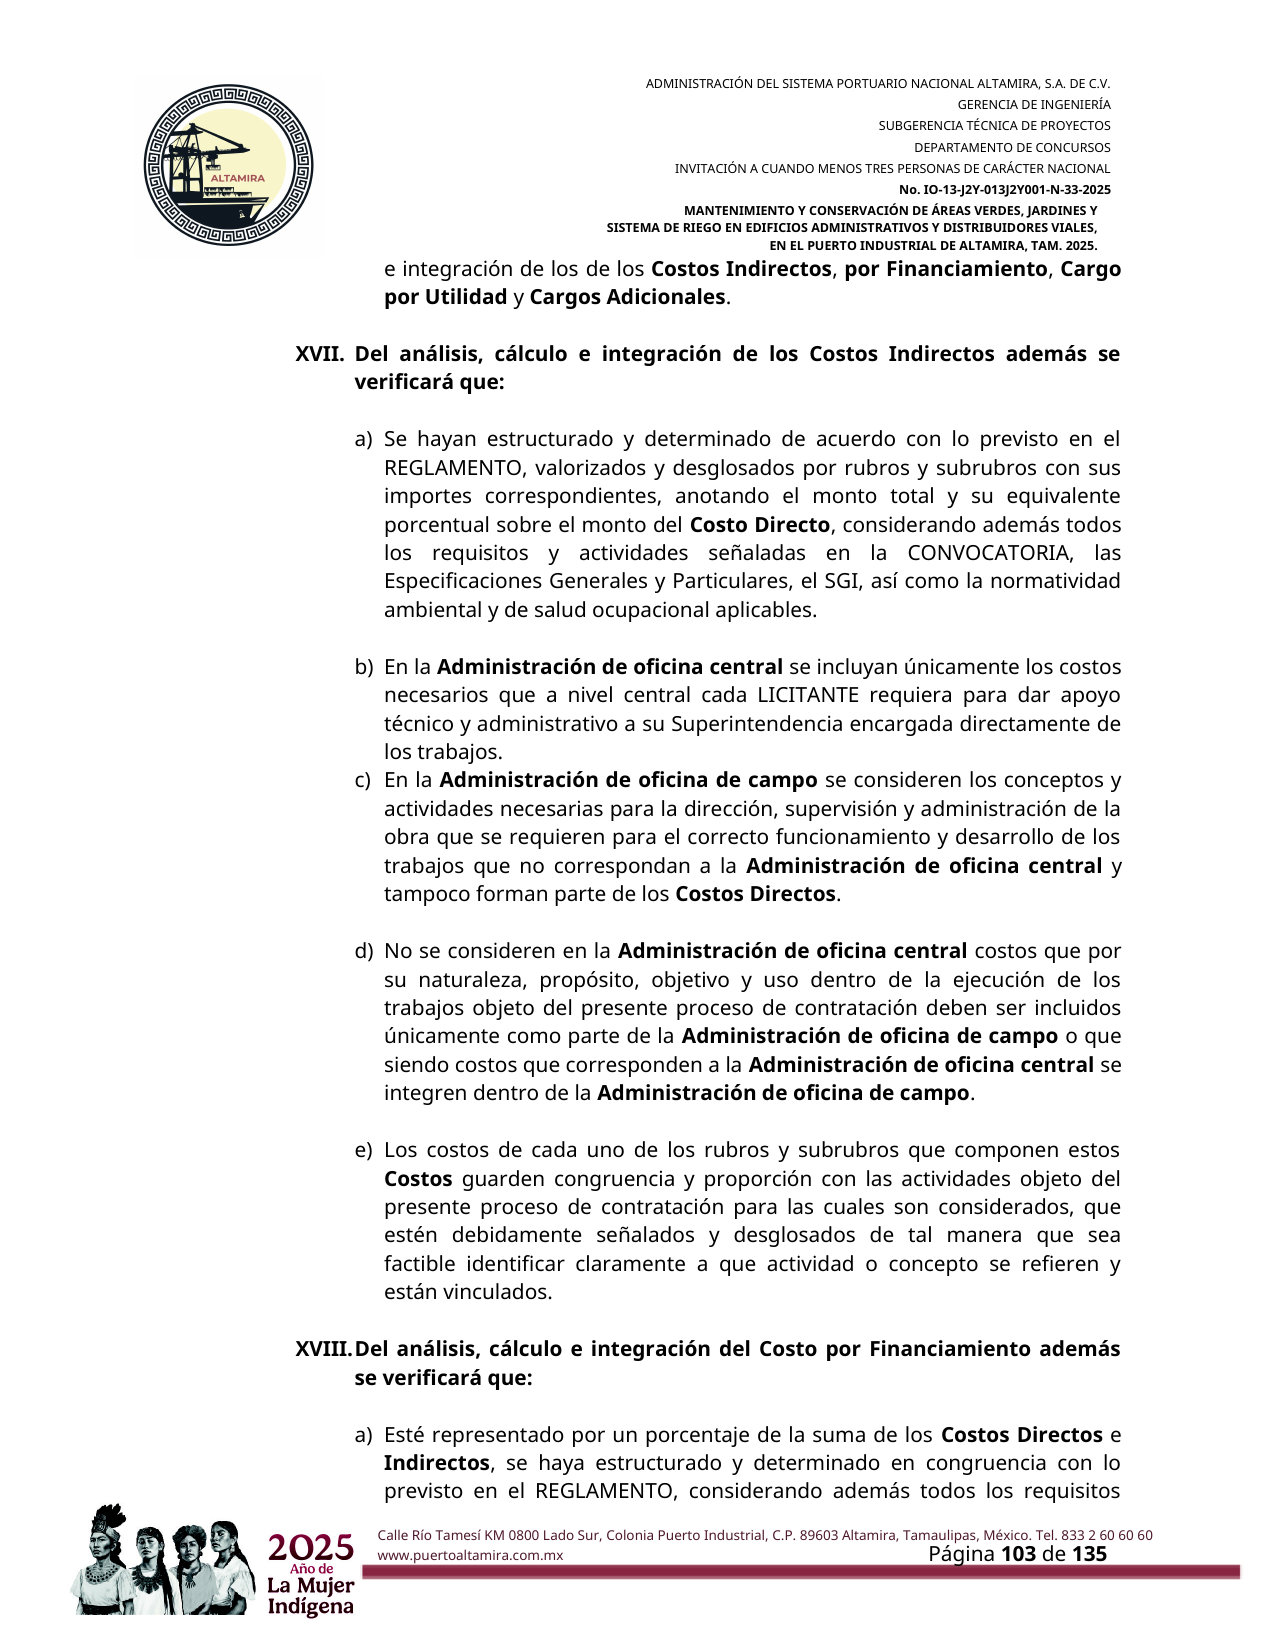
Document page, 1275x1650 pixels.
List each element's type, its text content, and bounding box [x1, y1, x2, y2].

list En la Administración de oficina de campo se consideren los conceptos y actividades necesarias para la dirección, supervisión y administración de la obra que se requieren para el correcto funcionamiento y desarrollo de los trabajos que no correspondan a la Administración de oficina central y tampoco forman parte de los Costos Directos. [354, 766, 1122, 908]
picture [134, 75, 325, 258]
list En la Administración de oficina central se incluyan únicamente los costos necesarios que a nivel central cada LICITANTE requiera para dar apoyo técnico y administrativo a su Superintendencia encargada directamente de los trabajos. [354, 652, 1122, 766]
list Se hayan estructurado y determinado de acuerdo con lo previsto en el REGLAMENTO, valorizados y desglosados por rubros y subrubros con sus importes correspondientes, anotando el monto total y su equivalente porcentual sobre el monto del Costo Directo, considerando además todos los requisitos y actividades señaladas en la CONVOCATORIA, las Especificaciones Generales y Particulares, el SGI, así como la normatividad ambiental y de salud ocupacional aplicables. [354, 424, 1122, 623]
list Del análisis, cálculo e integración de los Costos Indirectos además se verificará que: [295, 339, 1122, 396]
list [354, 1420, 1122, 1505]
list Del análisis, cálculo e integración del Costo por Financiamiento además se verificará que: [295, 1334, 1122, 1391]
list Los costos de cada uno de los rubros y subrubros que componen estos Costos guarden congruencia y proporción con las actividades objeto del presente proceso de contratación para las cuales son considerados, que estén debidamente señalados y desglosados de tal manera que sea factible identificar claramente a que actividad o concepto se refieren y están vinculados. [354, 1135, 1122, 1306]
picture [0, 1497, 1244, 1627]
list No se consideren en la Administración de oficina central costos que por su naturaleza, propósito, objetivo y uso dentro de la ejecución de los trabajos objeto del presente proceso de contratación deben ser incluidos únicamente como parte de la Administración de oficina de campo o que siendo costos que corresponden a la Administración de oficina central se integren dentro de la Administración de oficina de campo. [354, 936, 1122, 1107]
